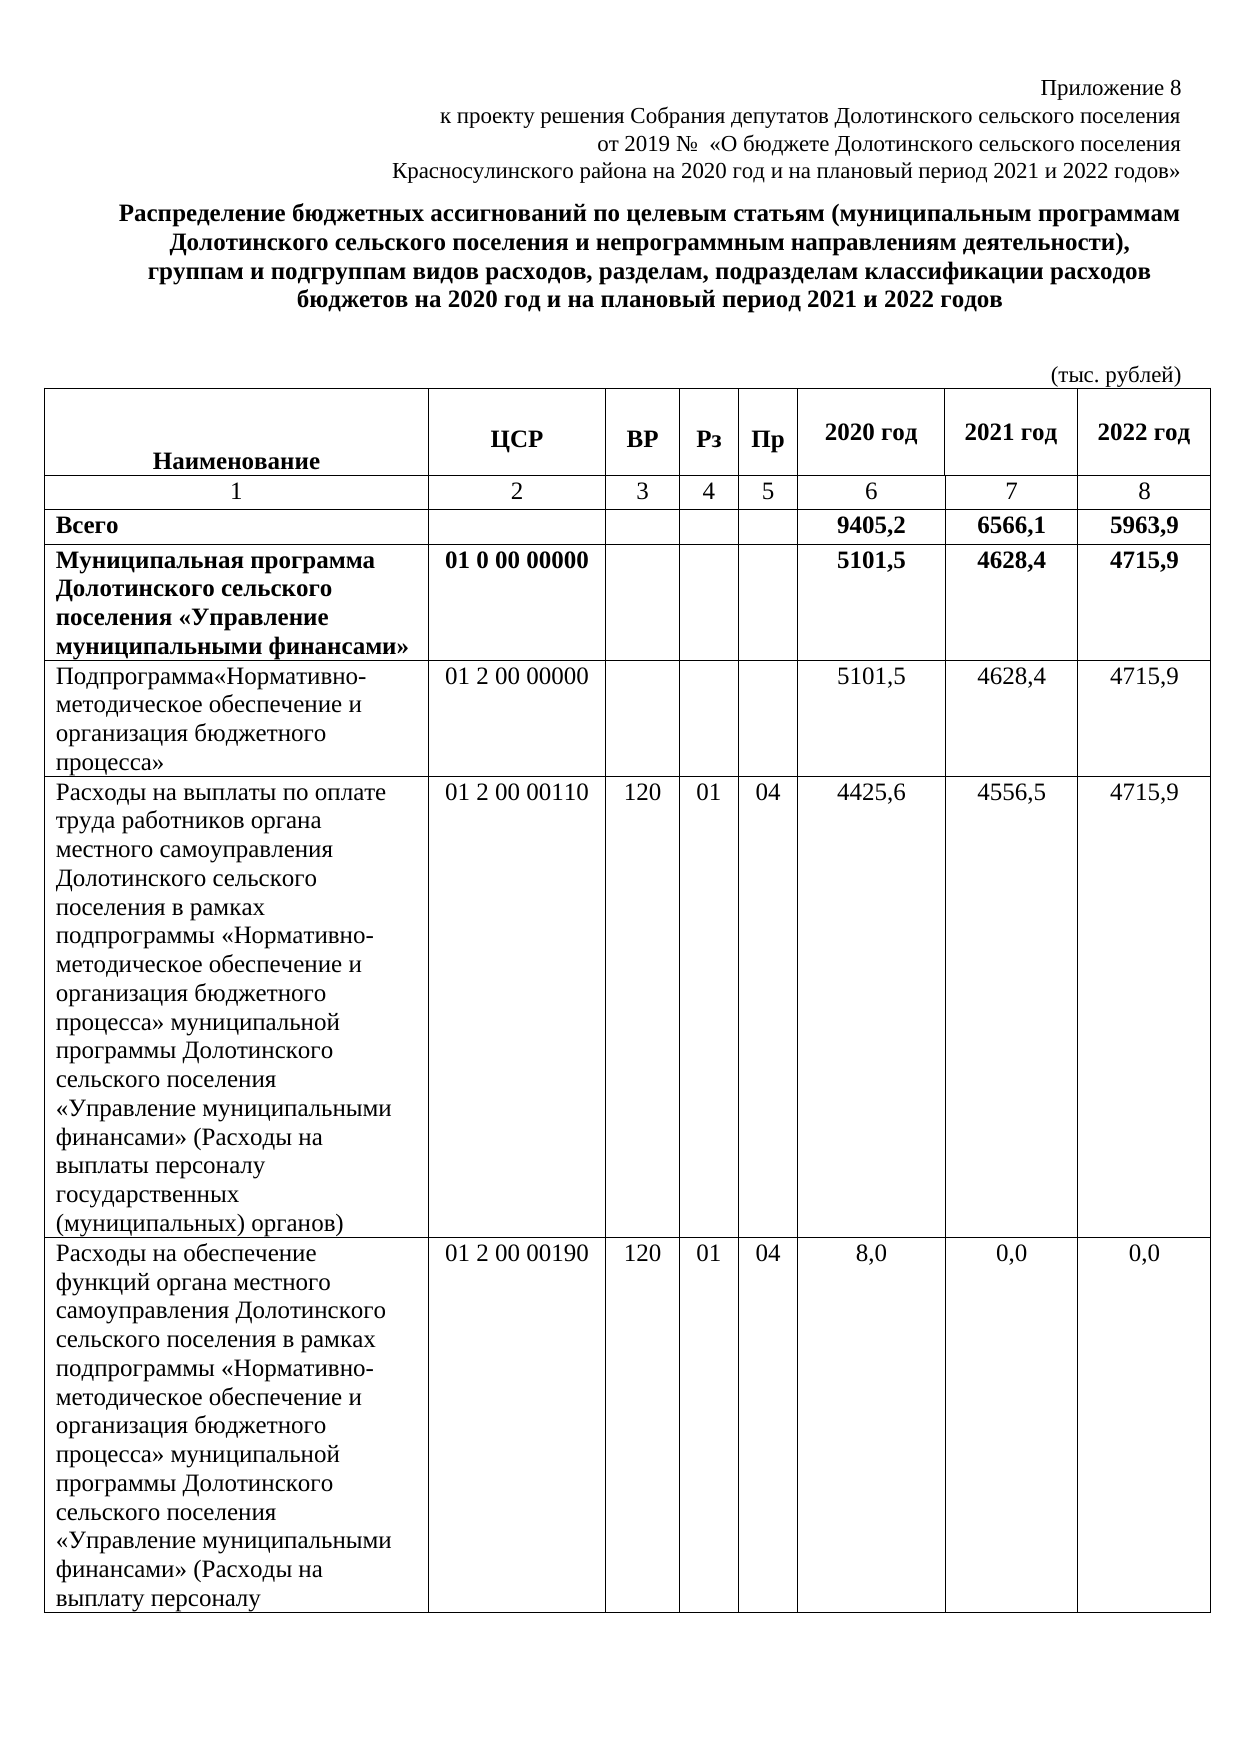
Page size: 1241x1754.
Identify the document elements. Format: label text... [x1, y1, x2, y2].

text Приложение 8 [118, 74, 1181, 100]
table_cell 4556,5 [946, 777, 1077, 1237]
table_cell 4628,4 [946, 661, 1077, 776]
table_cell [739, 545, 797, 660]
table_cell 04 [739, 1238, 797, 1612]
table_cell Расходы на выплаты по оплате труда работников органа местного самоуправления Долотинского сельского поселения в рамках подпрограммы «Нормативно-методическое обеспечение и организация бюджетного процесса» муниципальной программы Долотинского сельского поселения «Управление муниципальными финансами» (Расходы на выплаты персоналу государственных (муниципальных) органов) [45, 777, 428, 1237]
table_cell 120 [606, 777, 679, 1237]
table_cell 4715,9 [1078, 661, 1210, 776]
text Красносулинского района на 2020 год и на плановый период 2021 и 2022 годов» [118, 158, 1181, 184]
table_cell [606, 510, 679, 544]
table_cell 01 2 00 00190 [429, 1238, 605, 1612]
table_cell Муниципальная программа Долотинского сельского поселения «Управление муниципальными финансами» [45, 545, 428, 660]
table_cell 5963,9 [1078, 510, 1210, 544]
table_cell 4425,6 [798, 777, 945, 1237]
table_cell 8,0 [798, 1238, 945, 1612]
table_cell [680, 661, 738, 776]
table_cell 6 [798, 476, 945, 509]
table_cell 4715,9 [1078, 545, 1210, 660]
table_cell [429, 510, 605, 544]
table_cell 0,0 [1078, 1238, 1210, 1612]
table_cell 3 [606, 476, 679, 509]
table_cell 9405,2 [798, 510, 945, 544]
table_cell 8 [1078, 476, 1210, 509]
table_cell 5 [739, 476, 797, 509]
table_header [429, 389, 605, 423]
table_cell 120 [606, 1238, 679, 1612]
table_cell Всего [45, 510, 428, 544]
table_cell Наименование [45, 424, 428, 475]
table_cell 4715,9 [1078, 777, 1210, 1237]
table_header [680, 389, 738, 423]
table_cell 0,0 [946, 1238, 1077, 1612]
table_cell 01 2 00 00110 [429, 777, 605, 1237]
table_header 2022 год [1078, 389, 1210, 475]
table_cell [45, 1238, 428, 1612]
table_cell [739, 510, 797, 544]
table_cell 04 [739, 777, 797, 1237]
text к проекту решения Собрания депутатов Долотинского сельского поселения [118, 102, 1181, 128]
table_cell Пр [739, 424, 797, 475]
table_cell 4628,4 [946, 545, 1077, 660]
table_cell 5101,5 [798, 661, 945, 776]
table_cell ВР [606, 424, 679, 475]
text (тыс. рублей) [118, 361, 1181, 388]
text от 2019 № «О бюджете Долотинского сельского поселения [118, 130, 1181, 156]
table_header [739, 389, 797, 423]
table_header [606, 389, 679, 423]
table_cell 6566,1 [946, 510, 1077, 544]
text Распределение бюджетных ассигнований по целевым статьям (муниципальным программам Долотинского сельского поселения и непрограммным направлениям деятельности), группам и подгруппам видов расходов, разделам, подразделам классификации расходов бюджетов на 2020 год и на плановый период 2021 и 2022 годов [118, 198, 1181, 313]
table_header 2020 год [798, 389, 944, 475]
table_cell [606, 545, 679, 660]
table_cell 01 [680, 1238, 738, 1612]
table_cell Подпрограмма«Нормативно-методическое обеспечение и организация бюджетного процесса» [45, 661, 428, 776]
table_cell [606, 661, 679, 776]
table_cell 1 [45, 476, 428, 509]
table_cell [680, 545, 738, 660]
table_cell ЦСР [429, 424, 605, 475]
table_cell 4 [680, 476, 738, 509]
table_cell 5101,5 [798, 545, 945, 660]
table_cell [680, 510, 738, 544]
table_cell Рз [680, 424, 738, 475]
table_cell 01 [680, 777, 738, 1237]
table_cell 01 0 00 00000 [429, 545, 605, 660]
table_cell 7 [946, 476, 1077, 509]
table_header [45, 389, 428, 423]
table_header 2021 год [945, 389, 1077, 475]
table_cell [739, 661, 797, 776]
table_cell 01 2 00 00000 [429, 661, 605, 776]
table_cell 2 [429, 476, 605, 509]
